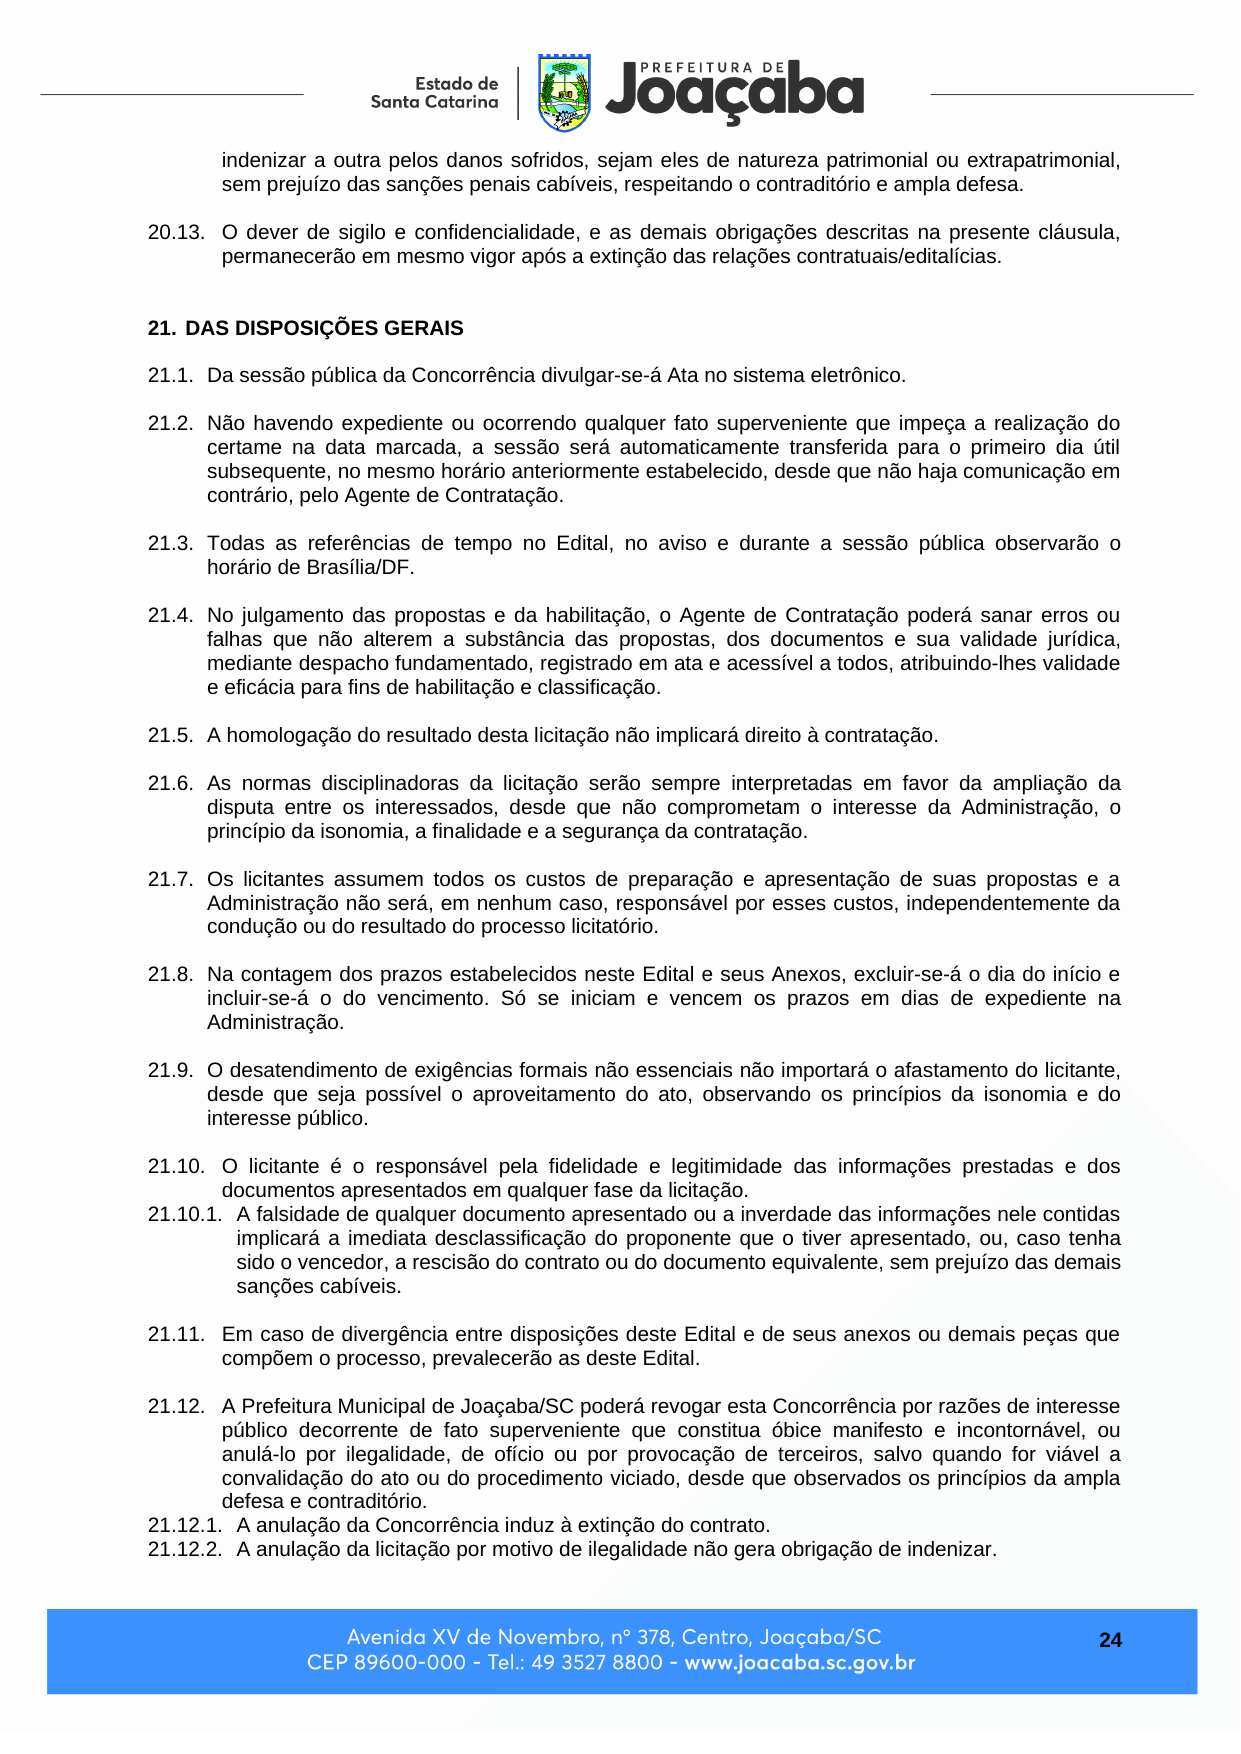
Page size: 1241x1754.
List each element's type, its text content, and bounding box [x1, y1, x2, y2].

list A homologação do resultado desta licitação não implicará direito à contratação. [148, 723, 1122, 747]
list Em caso de divergência entre disposições deste Edital e de seus anexos ou demais peças que compõem o processo, prevalecerão as deste Edital. [148, 1322, 1122, 1369]
list O desatendimento de exigências formais não essenciais não importará o afastamento do licitante, desde que seja possível o aproveitamento do ato, observando os princípios da isonomia e do interesse público. [148, 1058, 1122, 1130]
list O licitante é o responsável pela fidelidade e legitimidade das informações prestadas e dos documentos apresentados em qualquer fase da licitação. [148, 1154, 1122, 1202]
list A anulação da licitação por motivo de ilegalidade não gera obrigação de indenizar. [148, 1537, 1122, 1561]
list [148, 148, 1122, 196]
list A Prefeitura Municipal de Joaçaba/SC poderá revogar esta Concorrência por razões de interesse público decorrente de fato superveniente que constitua óbice manifesto e incontornável, ou anulá-lo por ilegalidade, de ofício ou por provocação de terceiros, salvo quando for viável a convalidação do ato ou do procedimento viciado, desde que observados os princípios da ampla defesa e contraditório. [148, 1393, 1122, 1513]
picture [0, 0, 1240, 1732]
list Da sessão pública da Concorrência divulgar-se-á Ata no sistema eletrônico. [148, 363, 1122, 387]
list DAS DISPOSIÇÕES GERAIS [148, 315, 1122, 339]
list As normas disciplinadoras da licitação serão sempre interpretadas em favor da ampliação da disputa entre os interessados, desde que não comprometam o interesse da Administração, o princípio da isonomia, a finalidade e a segurança da contratação. [148, 771, 1122, 842]
list Todas as referências de tempo no Edital, no aviso e durante a sessão pública observarão o horário de Brasília/DF. [148, 531, 1122, 579]
list Na contagem dos prazos estabelecidos neste Edital e seus Anexos, excluir-se-á o dia do início e incluir-se-á o do vencimento. Só se iniciam e vencem os prazos em dias de expediente na Administração. [148, 962, 1122, 1034]
list No julgamento das propostas e da habilitação, o Agente de Contratação poderá sanar erros ou falhas que não alterem a substância das propostas, dos documentos e sua validade jurídica, mediante despacho fundamentado, registrado em ata e acessível a todos, atribuindo-lhes validade e eficácia para fins de habilitação e classificação. [148, 603, 1122, 699]
list O dever de sigilo e confidencialidade, e as demais obrigações descritas na presente cláusula, permanecerão em mesmo vigor após a extinção das relações contratuais/editalícias. [148, 219, 1122, 267]
list A falsidade de qualquer documento apresentado ou a inverdade das informações nele contidas implicará a imediata desclassificação do proponente que o tiver apresentado, ou, caso tenha sido o vencedor, a rescisão do contrato ou do documento equivalente, sem prejuízo das demais sanções cabíveis. [148, 1202, 1122, 1298]
list Os licitantes assumem todos os custos de preparação e apresentação de suas propostas e a Administração não será, em nenhum caso, responsável por esses custos, independentemente da condução ou do resultado do processo licitatório. [148, 866, 1122, 938]
list Não havendo expediente ou ocorrendo qualquer fato superveniente que impeça a realização do certame na data marcada, a sessão será automaticamente transferida para o primeiro dia útil subsequente, no mesmo horário anteriormente estabelecido, desde que não haja comunicação em contrário, pelo Agente de Contratação. [148, 411, 1122, 507]
list A anulação da Concorrência induz à extinção do contrato. [148, 1513, 1122, 1537]
